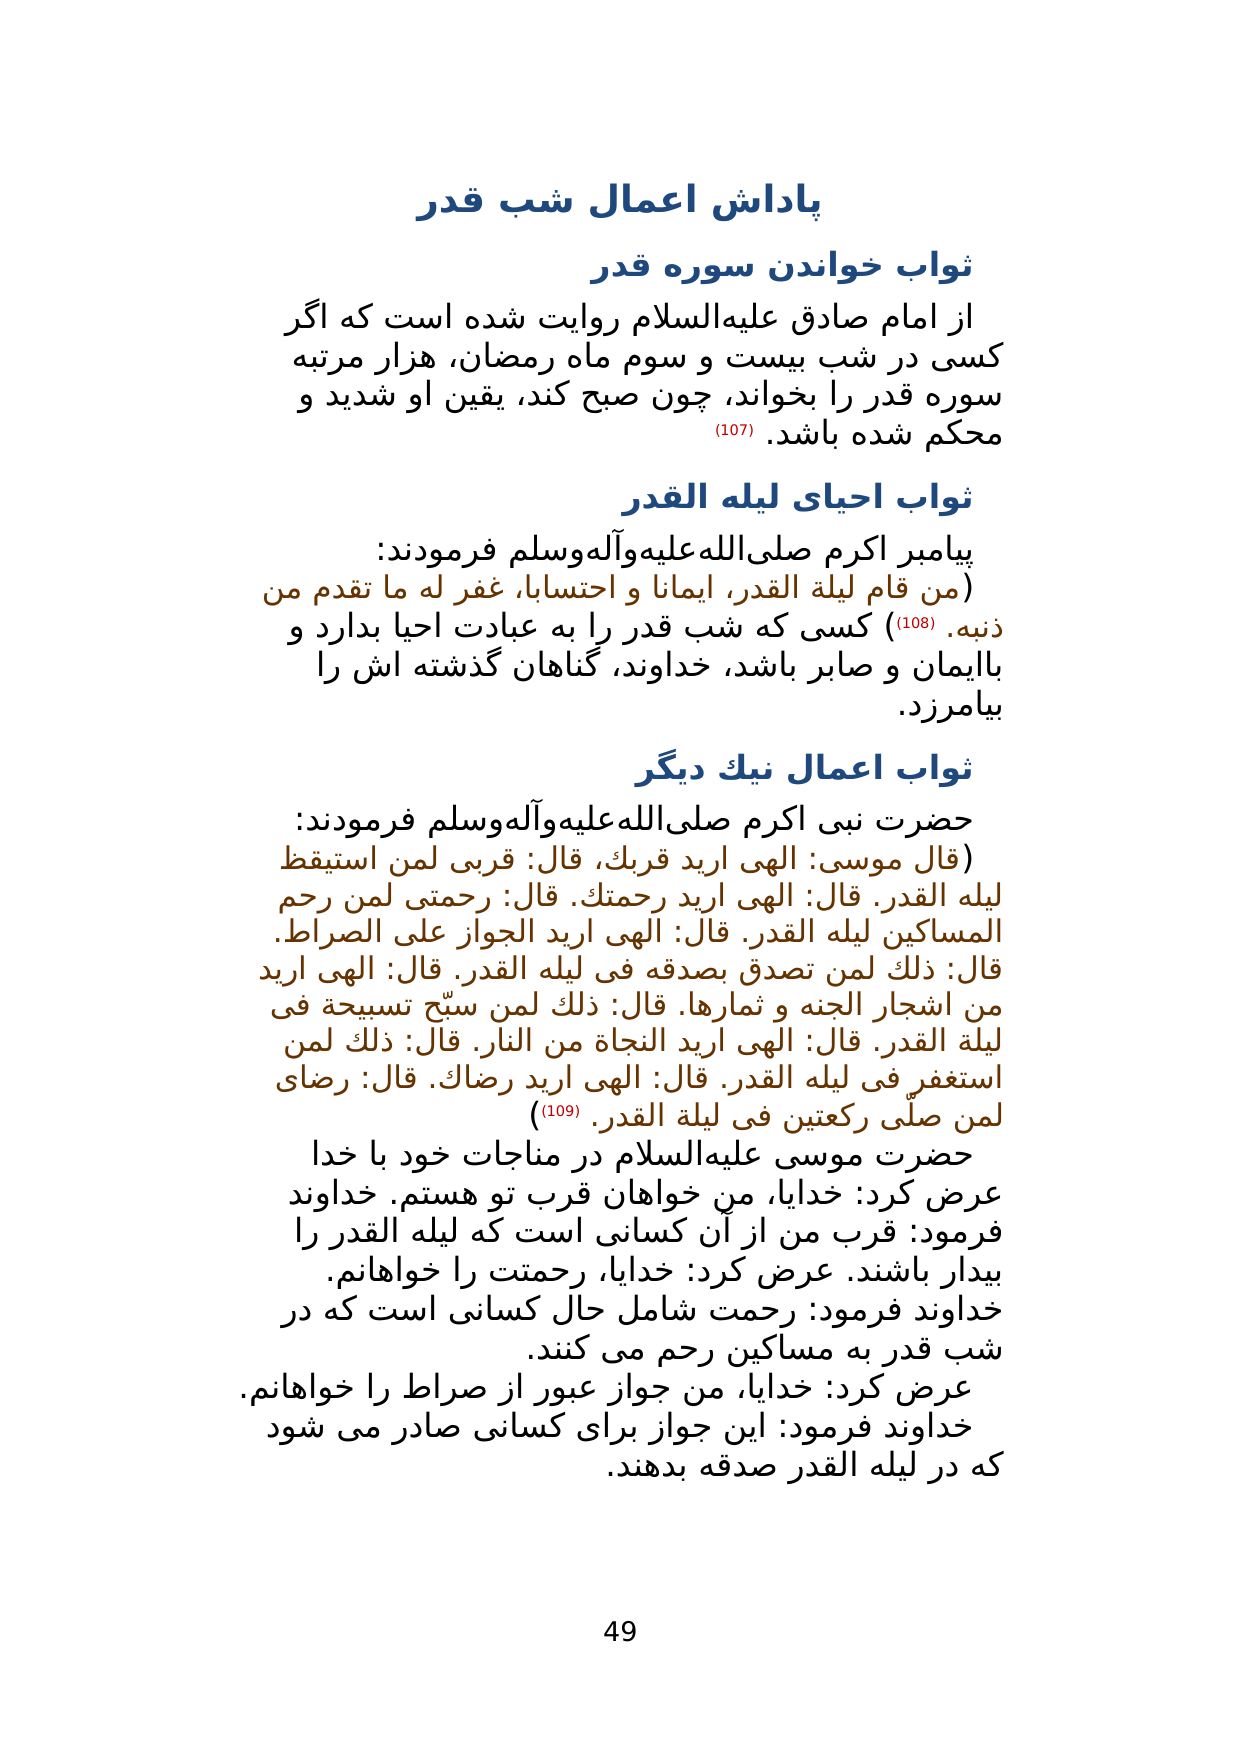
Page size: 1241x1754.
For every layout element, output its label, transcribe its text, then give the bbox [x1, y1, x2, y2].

text (من قام ليلة القدر، ايمانا و احتسابا، غفر له ما تقدم من ذنبه. (108)) كسى كه شب قدر را به عبادت احيا بدارد و باايمان و صابر باشد، خداوند، گناهان گذشته اش را بيامرزد. [236, 568, 1004, 723]
text عرض كرد: خدايا، من جواز عبور از صراط را خواهانم. [236, 1367, 1004, 1406]
subtitle ثواب اعمال نيك ديگر [236, 748, 1004, 787]
subtitle ثواب خواندن سوره قدر [236, 246, 1004, 285]
text پيامبر اكرم صلى‌الله‌عليه‌وآله‌وسلم فرمودند: [236, 529, 1004, 568]
text خداوند فرمود: اين جواز براى كسانى صادر مى شود كه در ليله القدر صدقه بدهند. [236, 1406, 1004, 1484]
subtitle پاداش اعمال شب قدر [236, 177, 1004, 221]
subtitle ثواب احياى ليله القدر [236, 478, 1004, 516]
text حضرت موسى عليه‌السلام در مناجات خود با خدا عرض كرد: خدايا، من خواهان قرب تو هستم. خداوند فرمود: قرب من از آن كسانى است كه ليله القدر را بيدار باشند. عرض كرد: خدايا، رحمتت را خواهانم. خداوند فرمود: رحمت شامل حال كسانى است كه در شب قدر به مساكين رحم مى كنند. [236, 1134, 1004, 1367]
text حضرت نبى اكرم صلى‌الله‌عليه‌وآله‌وسلم فرمودند: [236, 799, 1004, 838]
text از امام صادق عليه‌السلام روايت شده است كه اگر كسى در شب بيست و سوم ماه رمضان، هزار مرتبه سوره قدر را بخواند، چون صبح كند، يقين او شديد و محكم شده باشد. (107) [236, 297, 1004, 453]
text (قال موسى: الهى اريد قربك، قال: قربى لمن استيقظ ليله القدر. قال: الهى اريد رحمتك. قال: رحمتى لمن رحم المساكين ليله القدر. قال: الهى اريد الجواز على الصراط. قال: ذلك لمن تصدق بصدقه فى ليله القدر. قال: الهى اريد من اشجار الجنه و ثمارها. قال: ذلك لمن سبّح تسبيحة فى ليلة القدر. قال: الهى اريد النجاة من النار. قال: ذلك لمن استغفر فى ليله القدر. قال: الهى اريد رضاك. قال: رضاى لمن صلّى ركعتين فى ليلة القدر. (109)) [236, 838, 1004, 1134]
